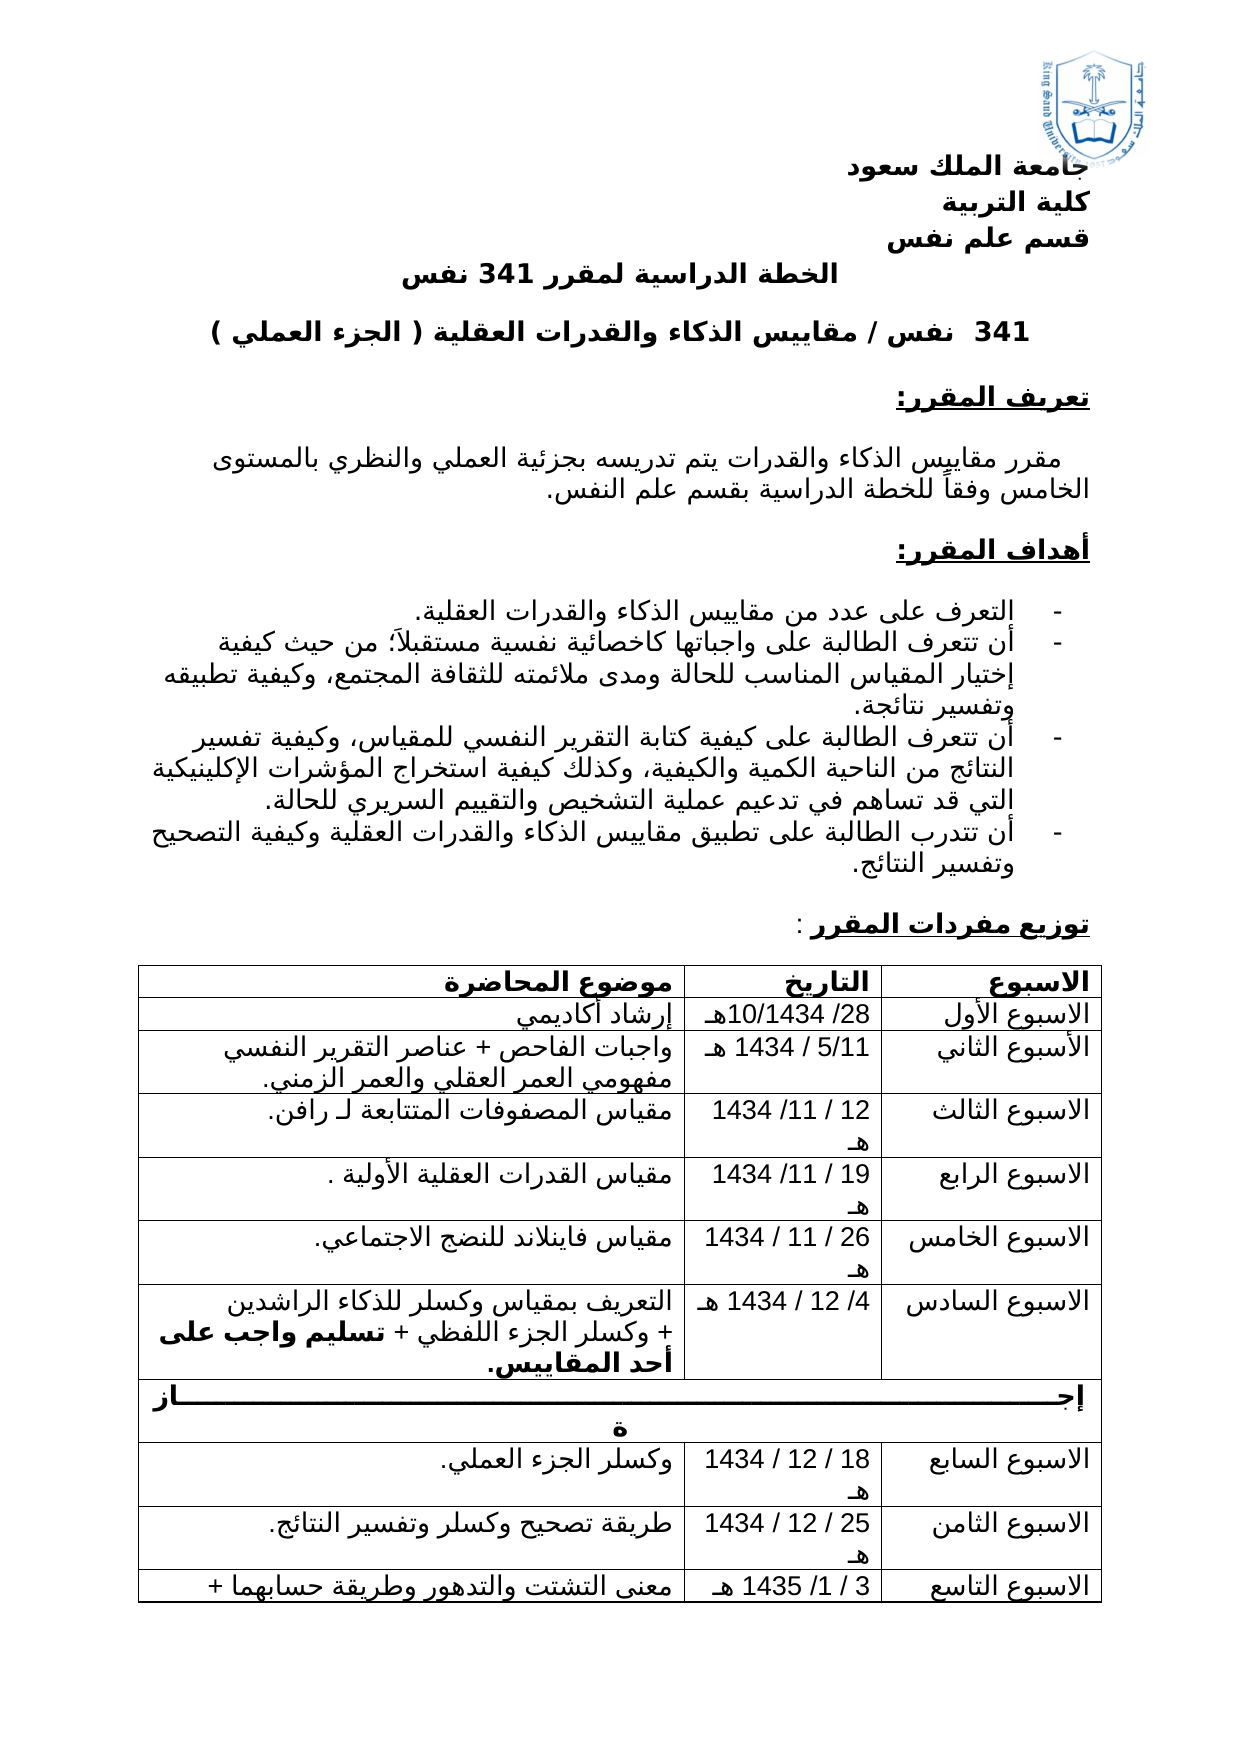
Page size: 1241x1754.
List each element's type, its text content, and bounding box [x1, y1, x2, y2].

table_cell الاسبوع الأول [882, 998, 1101, 1029]
text مقرر مقاييس الذكاء والقدرات يتم تدريسه بجزئية العملي والنظري بالمستوى الخامس وفقاً للخطة الدراسية بقسم علم النفس. [150, 442, 1090, 505]
table_cell 26 / 11 / 1434 هـ [685, 1221, 881, 1284]
table_cell طريقة تصحيح وكسلر وتفسير النتائج. [139, 1507, 684, 1569]
text قسم علم نفس [150, 222, 1090, 254]
list أن تتعرف الطالبة على واجباتها كاخصائية نفسية مستقبلاَ؛ من حيث كيفية إختيار المقياس المناسب للحالة ومدى ملائمته للثقافة المجتمع، وكيفية تطبيقه وتفسير نتائجة. [150, 627, 1053, 721]
table_cell مقياس المصفوفات المتتابعة لـ رافن. [139, 1094, 684, 1157]
table_cell الاسبوع الخامس [882, 1221, 1101, 1284]
table_cell الاسبوع التاسع [882, 1570, 1101, 1601]
text 341 نفس / مقاييس الذكاء والقدرات العقلية ( الجزء العملي ) [150, 316, 1090, 347]
table_cell إرشاد أكاديمي [139, 998, 684, 1029]
table_cell التعريف بمقياس وكسلر للذكاء الراشدين + وكسلر الجزء اللفظي + تسليم واجب على أحد المقاييس. [139, 1285, 684, 1378]
table_header موضوع المحاضرة [139, 966, 684, 997]
text توزيع مفردات المقرر : [150, 908, 1090, 939]
text أهداف المقرر: [150, 534, 1090, 566]
text كلية التربية [150, 186, 1090, 218]
table_cell الاسبوع الثالث [882, 1094, 1101, 1157]
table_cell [139, 1570, 684, 1601]
table_cell 4/ 12 / 1434 هـ [685, 1285, 881, 1378]
table_cell 3 / 1/ 1435 هـ [685, 1570, 881, 1601]
picture [1048, 72, 1139, 147]
table_cell الاسبوع الرابع [882, 1158, 1101, 1220]
table_cell الاسبوع الثامن [882, 1507, 1101, 1569]
list التعرف على عدد من مقاييس الذكاء والقدرات العقلية. [150, 595, 1053, 627]
table_cell 12 / 11/ 1434 هـ [685, 1094, 881, 1157]
text جامعة الملك سعود [150, 150, 1090, 182]
text الخطة الدراسية لمقرر 341 نفس [150, 259, 1090, 290]
table_cell الاسبوع السادس [882, 1285, 1101, 1378]
table_cell واجبات الفاحص + عناصر التقرير النفسي مفهومي العمر العقلي والعمر الزمني. [139, 1031, 684, 1093]
text تعريف المقرر: [150, 381, 1090, 413]
table_cell الاسبوع السابع [882, 1443, 1101, 1506]
table_header التاريخ [685, 966, 881, 997]
table_cell وكسلر الجزء العملي. [139, 1443, 684, 1506]
picture [1062, 154, 1067, 165]
table_cell إجـــــــــــــــــــــــــــــــــــــــــــــــــــــــــــــــــــــــــــــــــــــــــــــــازة [139, 1380, 1101, 1442]
list أن تتعرف الطالبة على كيفية كتابة التقرير النفسي للمقياس، وكيفية تفسير النتائج من الناحية الكمية والكيفية، وكذلك كيفية استخراج المؤشرات الإكلينيكية التي قد تساهم في تدعيم عملية التشخيص والتقييم السريري للحالة. [150, 721, 1053, 816]
table_cell مقياس القدرات العقلية الأولية . [139, 1158, 684, 1220]
table_cell مقياس فاينلاند للنضج الاجتماعي. [139, 1221, 684, 1284]
table_cell 25 / 12 / 1434 هـ [685, 1507, 881, 1569]
table_cell الأسبوع الثاني [882, 1031, 1101, 1093]
table_cell 5/11 / 1434 هـ [685, 1031, 881, 1093]
table_cell 28/ 10/1434هـ [685, 998, 881, 1029]
list أن تتدرب الطالبة على تطبيق مقاييس الذكاء والقدرات العقلية وكيفية التصحيح وتفسير النتائج. [150, 816, 1053, 879]
table_cell 19 / 11/ 1434 هـ [685, 1158, 881, 1220]
table_header الاسبوع [882, 966, 1101, 997]
table_cell 18 / 12 / 1434 هـ [685, 1443, 881, 1506]
